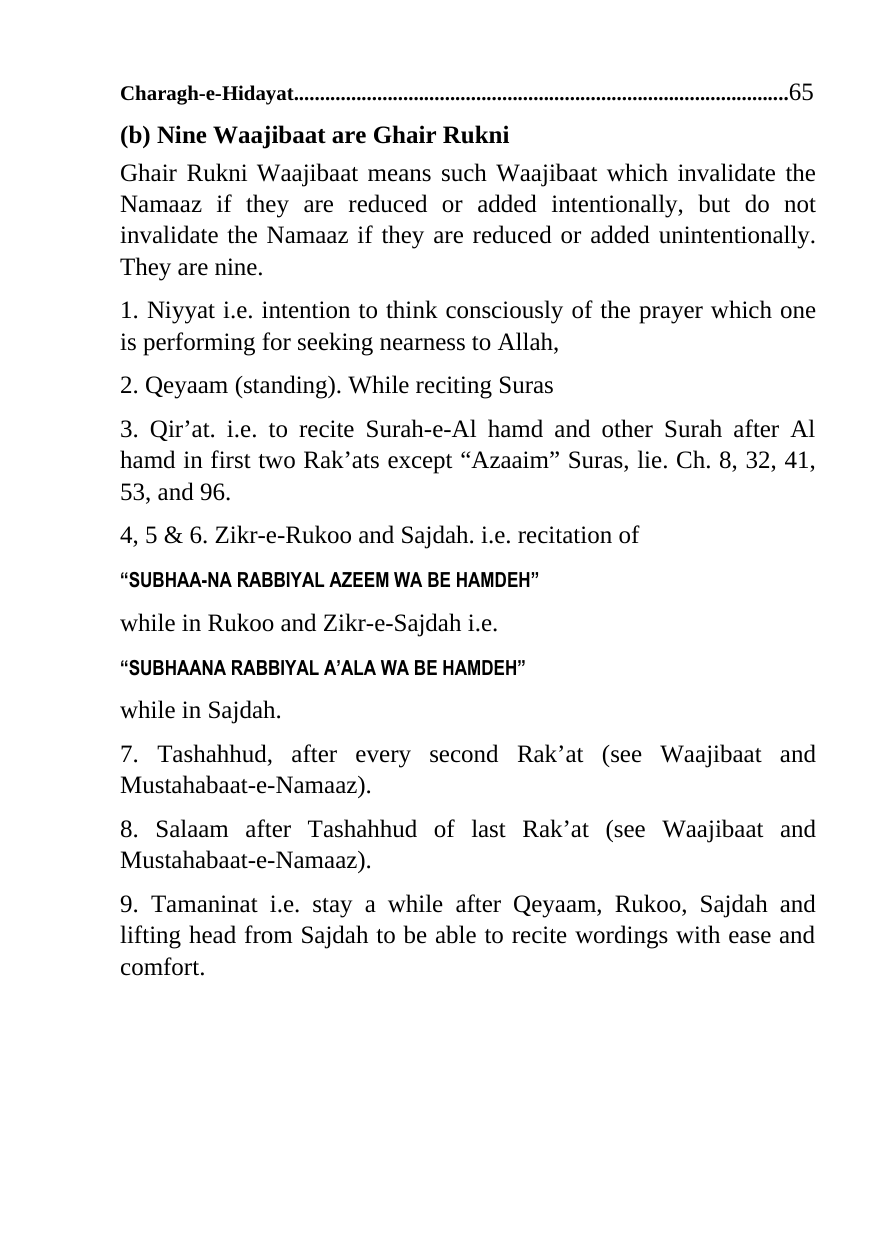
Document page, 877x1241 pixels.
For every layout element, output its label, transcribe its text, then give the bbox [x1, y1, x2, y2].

text while in Sajdah. [120, 694, 817, 725]
text “SUBHAANA RABBIYAL A’ALA WA BE HAMDEH” [120, 650, 817, 681]
text 3. Qir’at. i.e. to recite Surah-e-Al hamd and other Surah after Al hamd in first two Rak’ats except “Azaaim” Suras, lie. 8, 32, 41, 53, and 96. [120, 412, 817, 506]
text 9. Tamaninat i.e. stay a while after Qeyaam, Rukoo, Sajdah and lifting head from Sajdah to be able to recite wordings with ease and comfort. [120, 887, 817, 981]
text 4, 5 & 6. Zikr-e-Rukoo and Sajdah. i.e. recitation of [120, 519, 817, 550]
subtitle (b) Nine Waajibaat are Ghair Rukni [120, 119, 817, 150]
text 2. Qeyaam (standing). While reciting Suras [120, 369, 817, 400]
text while in Rukoo and Zikr-e-Sajdah i.e. [120, 606, 817, 637]
text “SUBHAA-NA RABBIYAL AZEEM WA BE HAMDEH” [120, 562, 817, 594]
text 7. Tashahhud, after every second Rak’at (see Waajibaat and Mustahabaat-e-Namaaz). [120, 737, 817, 800]
text 8. Salaam after Tashahhud of last Rak’at (see Waajibaat and Mustahabaat-e-Namaaz). [120, 812, 817, 875]
text Ghair Rukni Waajibaat means such Waajibaat which invalidate the Namaaz if they are reduced or added intentionally, but do not invalidate the Namaaz if they are reduced or added unintentionally. They are nine. [120, 156, 817, 281]
text 1. Niyyat i.e. intention to think consciously of the prayer which one is performing for seeking nearness to Allah, [120, 294, 817, 356]
